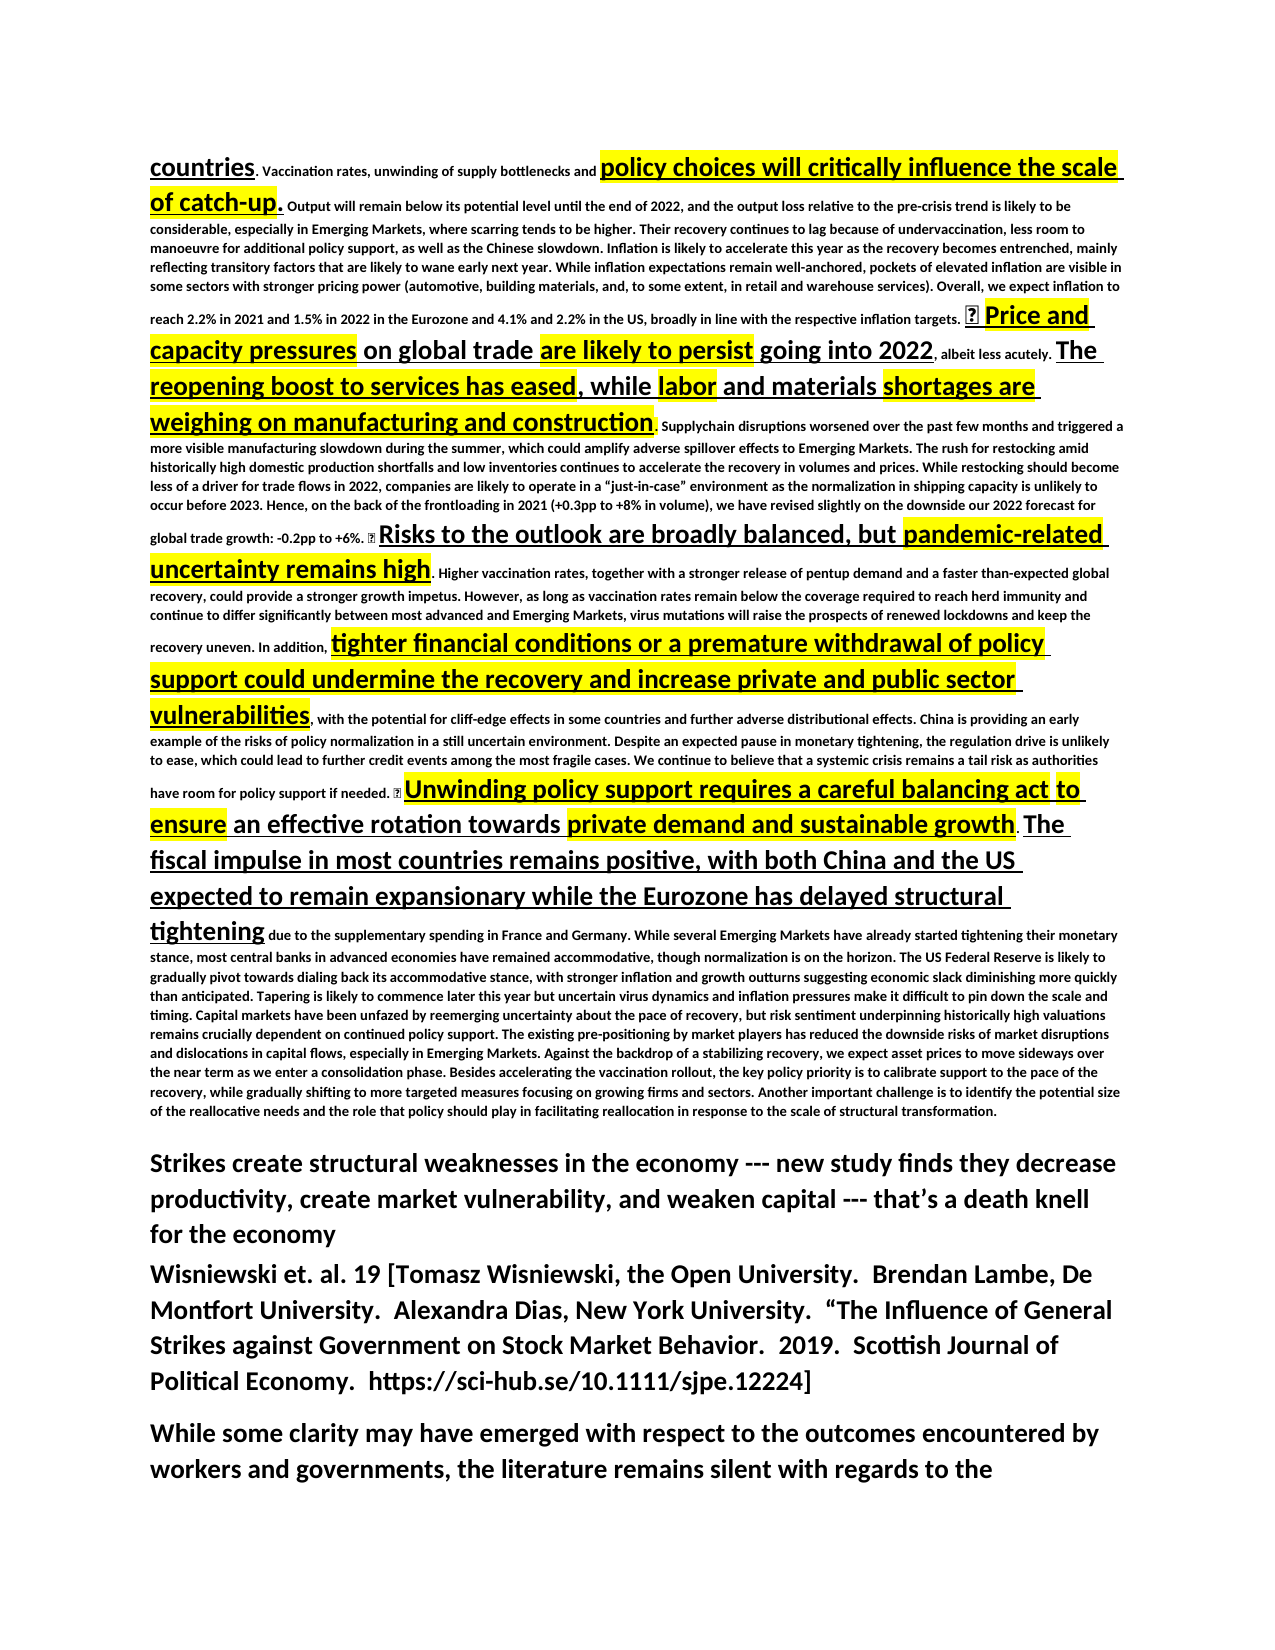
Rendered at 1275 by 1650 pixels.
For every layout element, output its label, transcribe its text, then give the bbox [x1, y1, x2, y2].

text Wisniewski et. al. 19 [Tomasz Wisniewski, the Open University. Brendan Lambe, De Montfort University. Alexandra Dias, New York University. “The Influence of General Strikes against Government on Stock Market Behavior. 2019. Scottish Journal of Political Economy. https://sci-hub.se/10.1111/sjpe.12224] [150, 1257, 1125, 1397]
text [150, 150, 1125, 1120]
subtitle Strikes create structural weaknesses in the economy --- new study finds they decrease productivity, create market vulnerability, and weaken capital --- that’s a death knell for the economy [150, 1146, 1125, 1251]
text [150, 1416, 1125, 1485]
